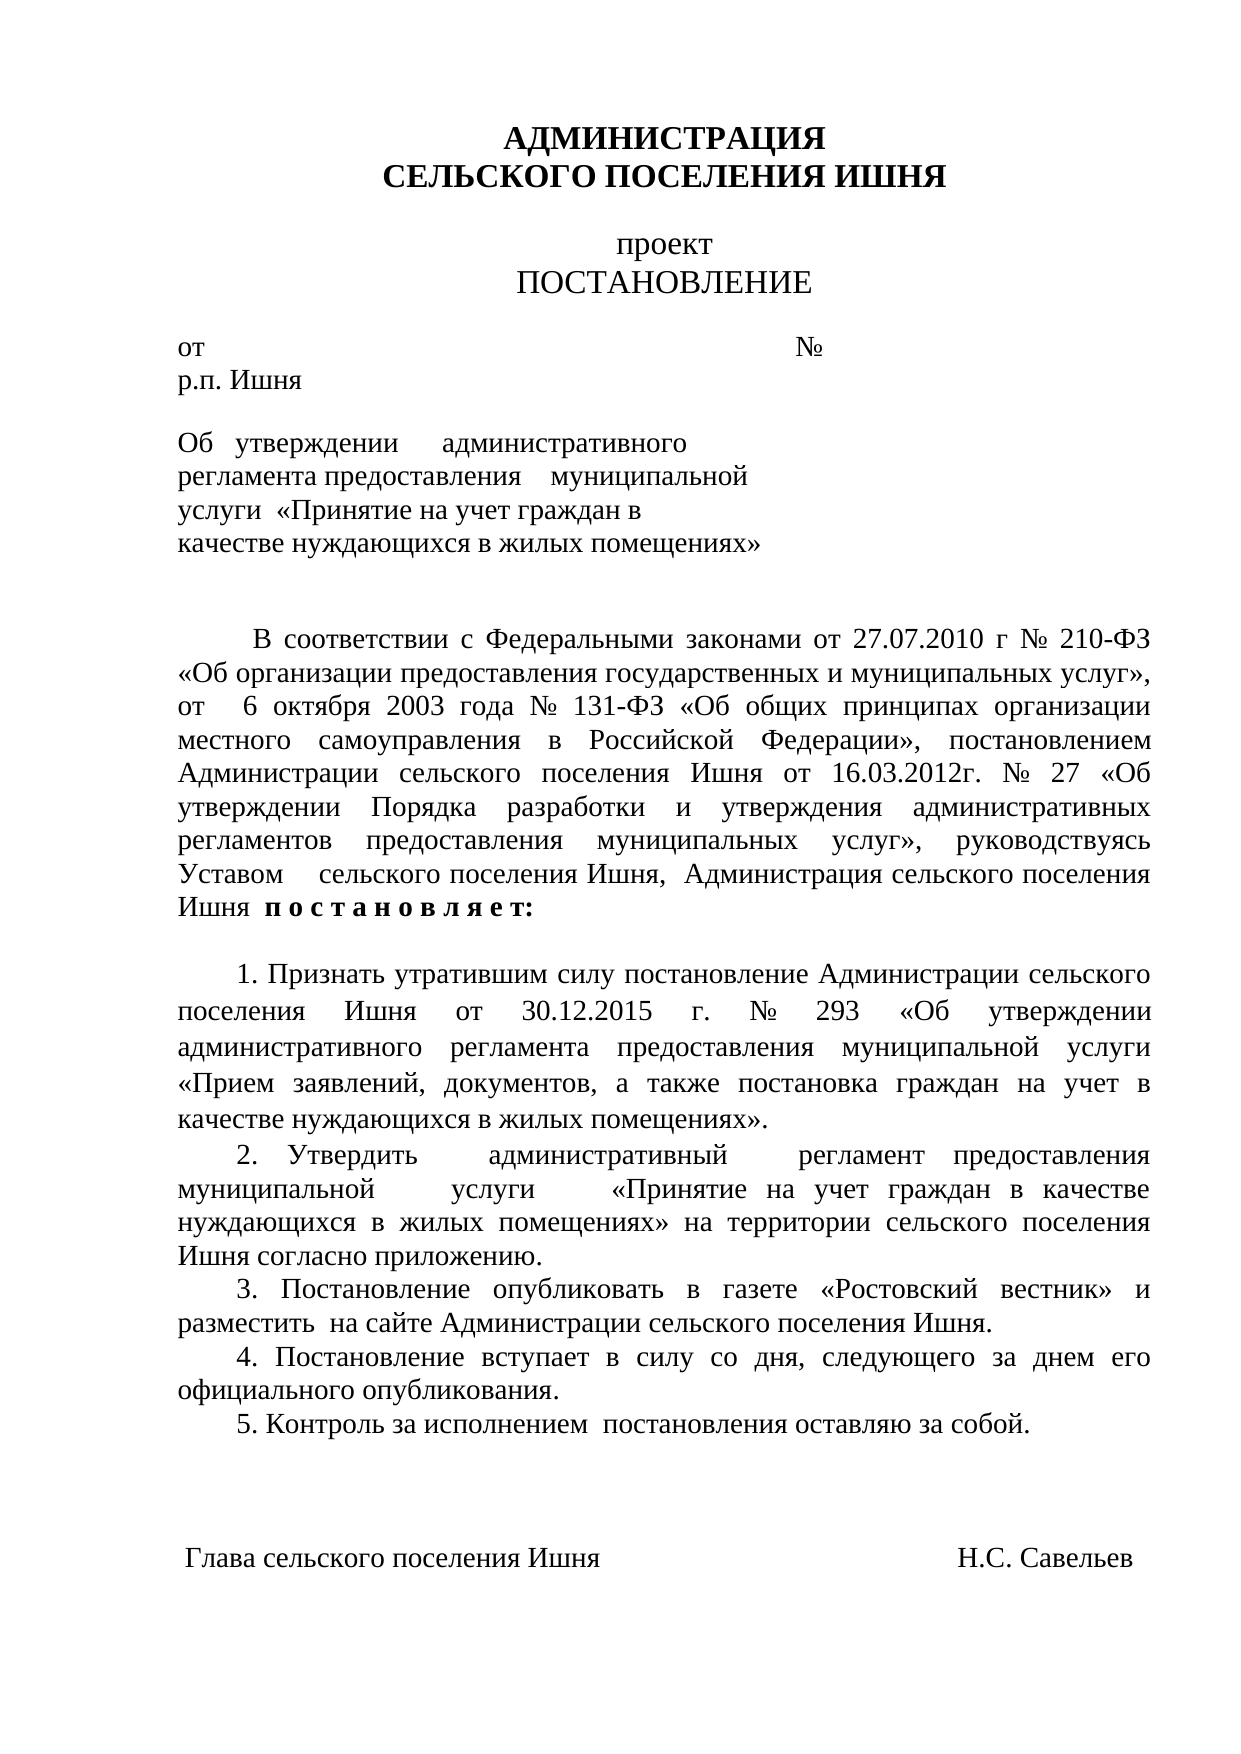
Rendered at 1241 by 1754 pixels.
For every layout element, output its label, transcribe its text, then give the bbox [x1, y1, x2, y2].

text В соответствии с Федеральными законами от 27.07.2010 г № 210-ФЗ «Об организации предоставления государственных и муниципальных услуг», от 6 октября 2003 года № 131-ФЗ «Об общих принципах организации местного самоуправления в Российской Федерации», постановлением Администрации сельского поселения Ишня от 16.03.2012г. № 27 «Об утверждении Порядка разработки и утверждения административных регламентов предоставления муниципальных услуг», руководствуясь Уставом сельского поселения Ишня, Администрация сельского поселения Ишня п о с т а н о в л я е т: [177, 722, 1152, 923]
text услуги «Принятие на учет граждан в [177, 492, 1152, 525]
text 5. Контроль за исполнением постановления оставляю за собой. [177, 1406, 1152, 1439]
text АДМИНИСТРАЦИЯ [177, 118, 1152, 156]
text от № [177, 329, 1152, 362]
text 4. Постановление вступает в силу со дня, следующего за днем его официального опубликования. [177, 1339, 1152, 1406]
text ПОСТАНОВЛЕНИЕ [177, 262, 1152, 300]
text 1. Признать утратившим силу постановление Администрации сельского поселения Ишня от 30.12.2015 г. № 293 «Об утверждении административного регламента предоставления муниципальной услуги «Прием заявлений, документов, а также постановка граждан на учет в качестве нуждающихся в жилых помещениях». [177, 957, 1152, 1135]
text Об утверждении административного [177, 425, 1152, 458]
text 2. Утвердить административный регламент предоставления муниципальной услуги «Принятие на учет граждан в качестве нуждающихся в жилых помещениях» на территории сельского поселения Ишня согласно приложению. [177, 1137, 1152, 1272]
text 3. Постановление опубликовать в газете «Ростовский вестник» и разместить на сайте Администрации сельского поселения Ишня. [177, 1272, 1152, 1339]
text Глава сельского поселения Ишня Н.С. Савельев [177, 1540, 1152, 1573]
text СЕЛЬСКОГО ПОСЕЛЕНИЯ ИШНЯ [177, 156, 1152, 195]
text качестве нуждающихся в жилых помещениях» [177, 525, 1152, 559]
text проект [177, 223, 1152, 262]
text р.п. Ишня [177, 362, 1152, 396]
text В соответствии с Федеральными законами от 27.07.2010 г № 210-ФЗ «Об организации предоставления государственных и муниципальных услуг», от 6 октября 2003 года № 131-ФЗ «Об общих принципах организации местного самоуправления в Российской Федерации», постановлением Администрации сельского поселения Ишня от 16.03.2012г. № 27 «Об утверждении Порядка разработки и утверждения административных регламентов предоставления муниципальных услуг», руководствуясь Уставом сельского поселения Ишня, Администрация сельского поселения Ишня п о с т а н о в л я е т: [177, 621, 1152, 722]
text регламента предоставления муниципальной [177, 458, 1152, 492]
